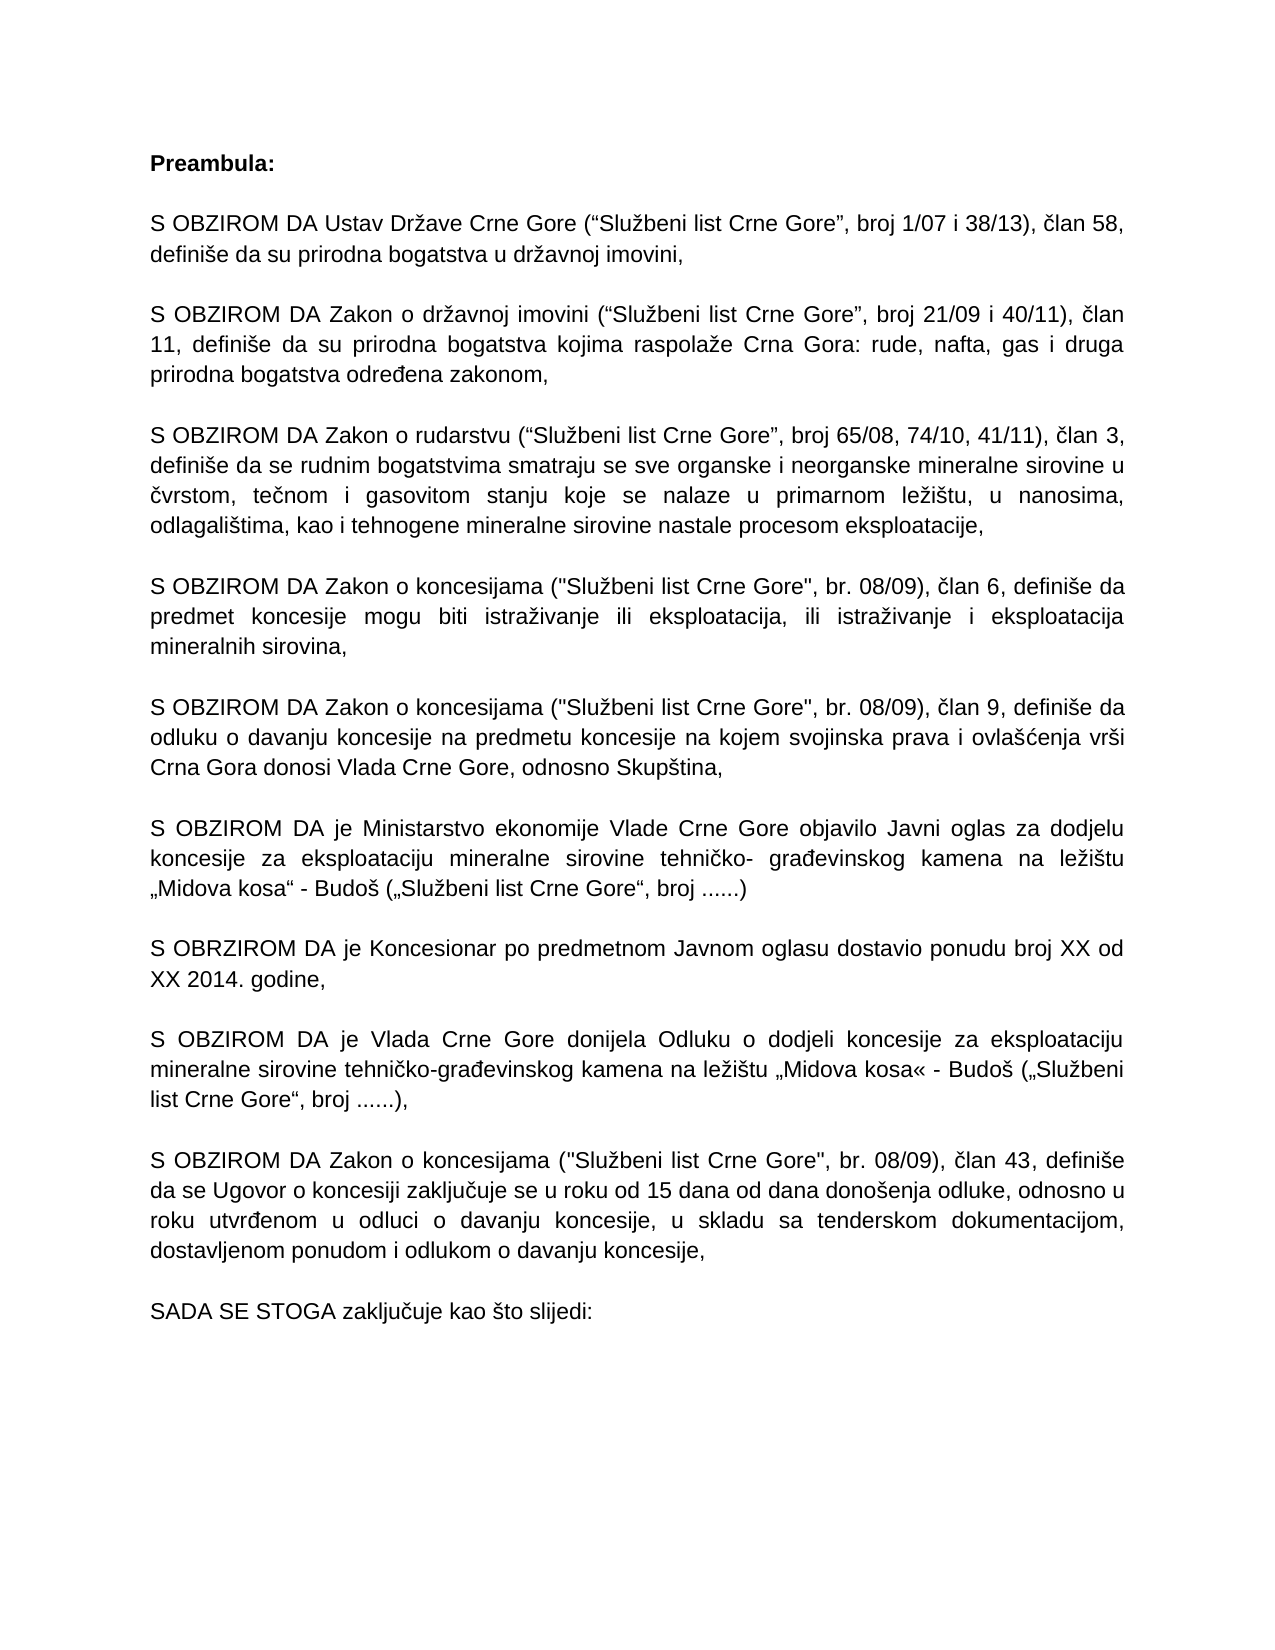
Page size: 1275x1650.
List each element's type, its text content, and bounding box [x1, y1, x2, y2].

text S OBZIROM DA Zakon o državnoj imovini (“Službeni list Crne Gore”, broj 21/09 i 40/11), član 11, definiše da su prirodna bogatstva kojima raspolaže Crna Gora: rude, nafta, gas i druga prirodna bogatstva određena zakonom, [150, 301, 1125, 388]
text SADA SE STOGA zaključuje kao što slijedi: [150, 1298, 1125, 1324]
subtitle Preambula: [150, 150, 1125, 176]
text S OBZIROM DA je Ministarstvo ekonomije Vlade Crne Gore objavilo Javni oglas za dodjelu koncesije za eksploataciju mineralne sirovine tehničko- građevinskog kamena na ležištu „Midova kosa“ - Budoš („Službeni list Crne Gore“, broj ......) [150, 814, 1125, 901]
text S OBZIROM DA je Vlada Crne Gore donijela Odluku o dodjeli koncesije za eksploataciju mineralne sirovine tehničko-građevinskog kamena na ležištu „Midova kosa« - Budoš („Službeni list Crne Gore“, broj ......), [150, 1026, 1125, 1113]
text S OBZIROM DA Zakon o koncesijama ("Službeni list Crne Gore", br. 08/09), član 43, definiše da se Ugovor o koncesiji zaključuje se u roku od 15 dana od dana donošenja odluke, odnosno u roku utvrđenom u odluci o davanju koncesije, u skladu sa tenderskom dokumentacijom, dostavljenom ponudom i odlukom o davanju koncesije, [150, 1147, 1125, 1264]
text S OBZIROM DA Zakon o koncesijama ("Službeni list Crne Gore", br. 08/09), član 6, definiše da predmet koncesije mogu biti istraživanje ili eksploatacija, ili istraživanje i eksploatacija mineralnih sirovina, [150, 573, 1125, 660]
text S OBZIROM DA Zakon o koncesijama ("Službeni list Crne Gore", br. 08/09), član 9, definiše da odluku o davanju koncesije na predmetu koncesije na kojem svojinska prava i ovlašćenja vrši Crna Gora donosi Vlada Crne Gore, odnosno Skupština, [150, 694, 1125, 781]
text S OBRZIROM DA je Koncesionar po predmetnom Javnom oglasu dostavio ponudu broj XX od XX 2014. godine, [150, 935, 1125, 992]
text S OBZIROM DA Ustav Države Crne Gore (“Službeni list Crne Gore”, broj 1/07 i 38/13), član 58, definiše da su prirodna bogatstva u državnoj imovini, [150, 210, 1125, 267]
text S OBZIROM DA Zakon o rudarstvu (“Službeni list Crne Gore”, broj 65/08, 74/10, 41/11), član 3, definiše da se rudnim bogatstvima smatraju se sve organske i neorganske mineralne sirovine u čvrstom, tečnom i gasovitom stanju koje se nalaze u primarnom ležištu, u nanosima, odlagalištima, kao i tehnogene mineralne sirovine nastale procesom eksploatacije, [150, 422, 1125, 539]
